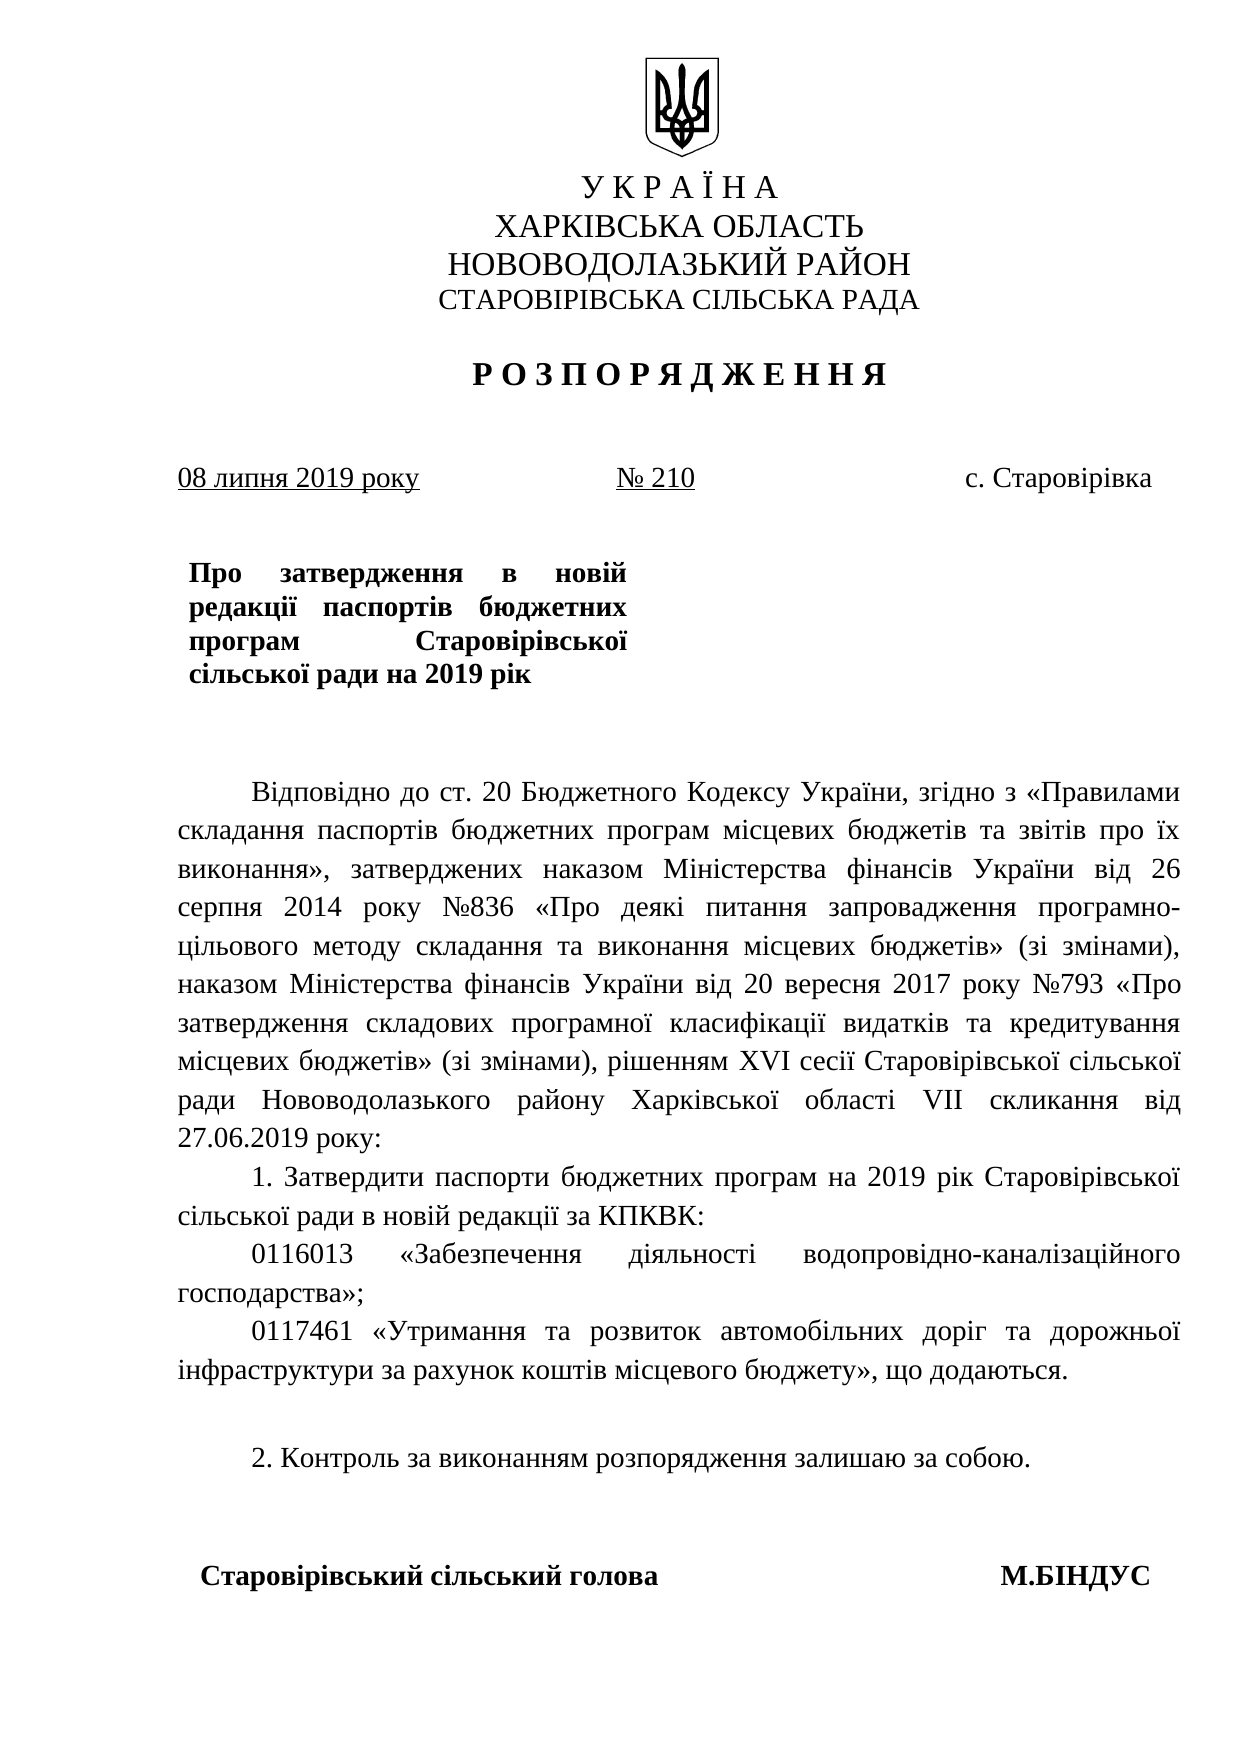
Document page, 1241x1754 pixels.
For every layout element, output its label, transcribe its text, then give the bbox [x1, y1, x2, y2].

text 0117461 «Утримання та розвиток автомобільних доріг та дорожньої інфраструктури за рахунок коштів місцевого бюджету», що додаються. [177, 1313, 1181, 1385]
table_header М.БІНДУС [676, 1558, 1163, 1592]
text Відповідно до ст. 20 Бюджетного Кодексу України, згідно з «Правилами складання паспортів бюджетних програм місцевих бюджетів та звітів про їх виконання», затверджених наказом Міністерства фінансів України від 26 серпня 2014 року №836 «Про деякі питання запровадження програмно-цільового методу складання та виконання місцевих бюджетів» (зі змінами), наказом Міністерства фінансів України від 20 вересня 2017 року №793 «Про затвердження складових програмної класифікації видатків та кредитування місцевих бюджетів» (зі змінами), рішенням XVІ сесії Старовірівської сільської ради Нововодолазького району Харківської області VII скликання від 27.06.2019 року: [177, 774, 1181, 1154]
text 0116013 «Забезпечення діяльності водопровідно-каналізаційного господарства»; [177, 1236, 1181, 1308]
text У К Р А Ї Н А [177, 167, 1181, 206]
text 1. Затвердити паспорти бюджетних програм на 2019 рік Старовірівської сільської ради в новій редакції за КПКВК: [177, 1159, 1181, 1231]
text ХАРКІВСЬКА ОБЛАСТЬ [177, 206, 1181, 244]
table_header Старовірівський сільський голова [189, 1558, 676, 1592]
picture [638, 54, 727, 165]
text НОВОВОДОЛАЗЬКИЙ РАЙОН [177, 244, 1181, 282]
text 08 липня 2019 року № 210 с. Старовірівка [177, 460, 1181, 493]
table_header Про затвердження в новій редакції паспортів бюджетних програм Старовірівської сільської ради на 2019 рік [177, 556, 638, 723]
text Р О З П О Р Я Д Ж Е Н Н Я [177, 354, 1181, 393]
text 2. Контроль за виконанням розпорядження залишаю за собою. [177, 1441, 1181, 1474]
text СТАРОВІРІВСЬКА СІЛЬСЬКА РАДА [177, 282, 1181, 316]
